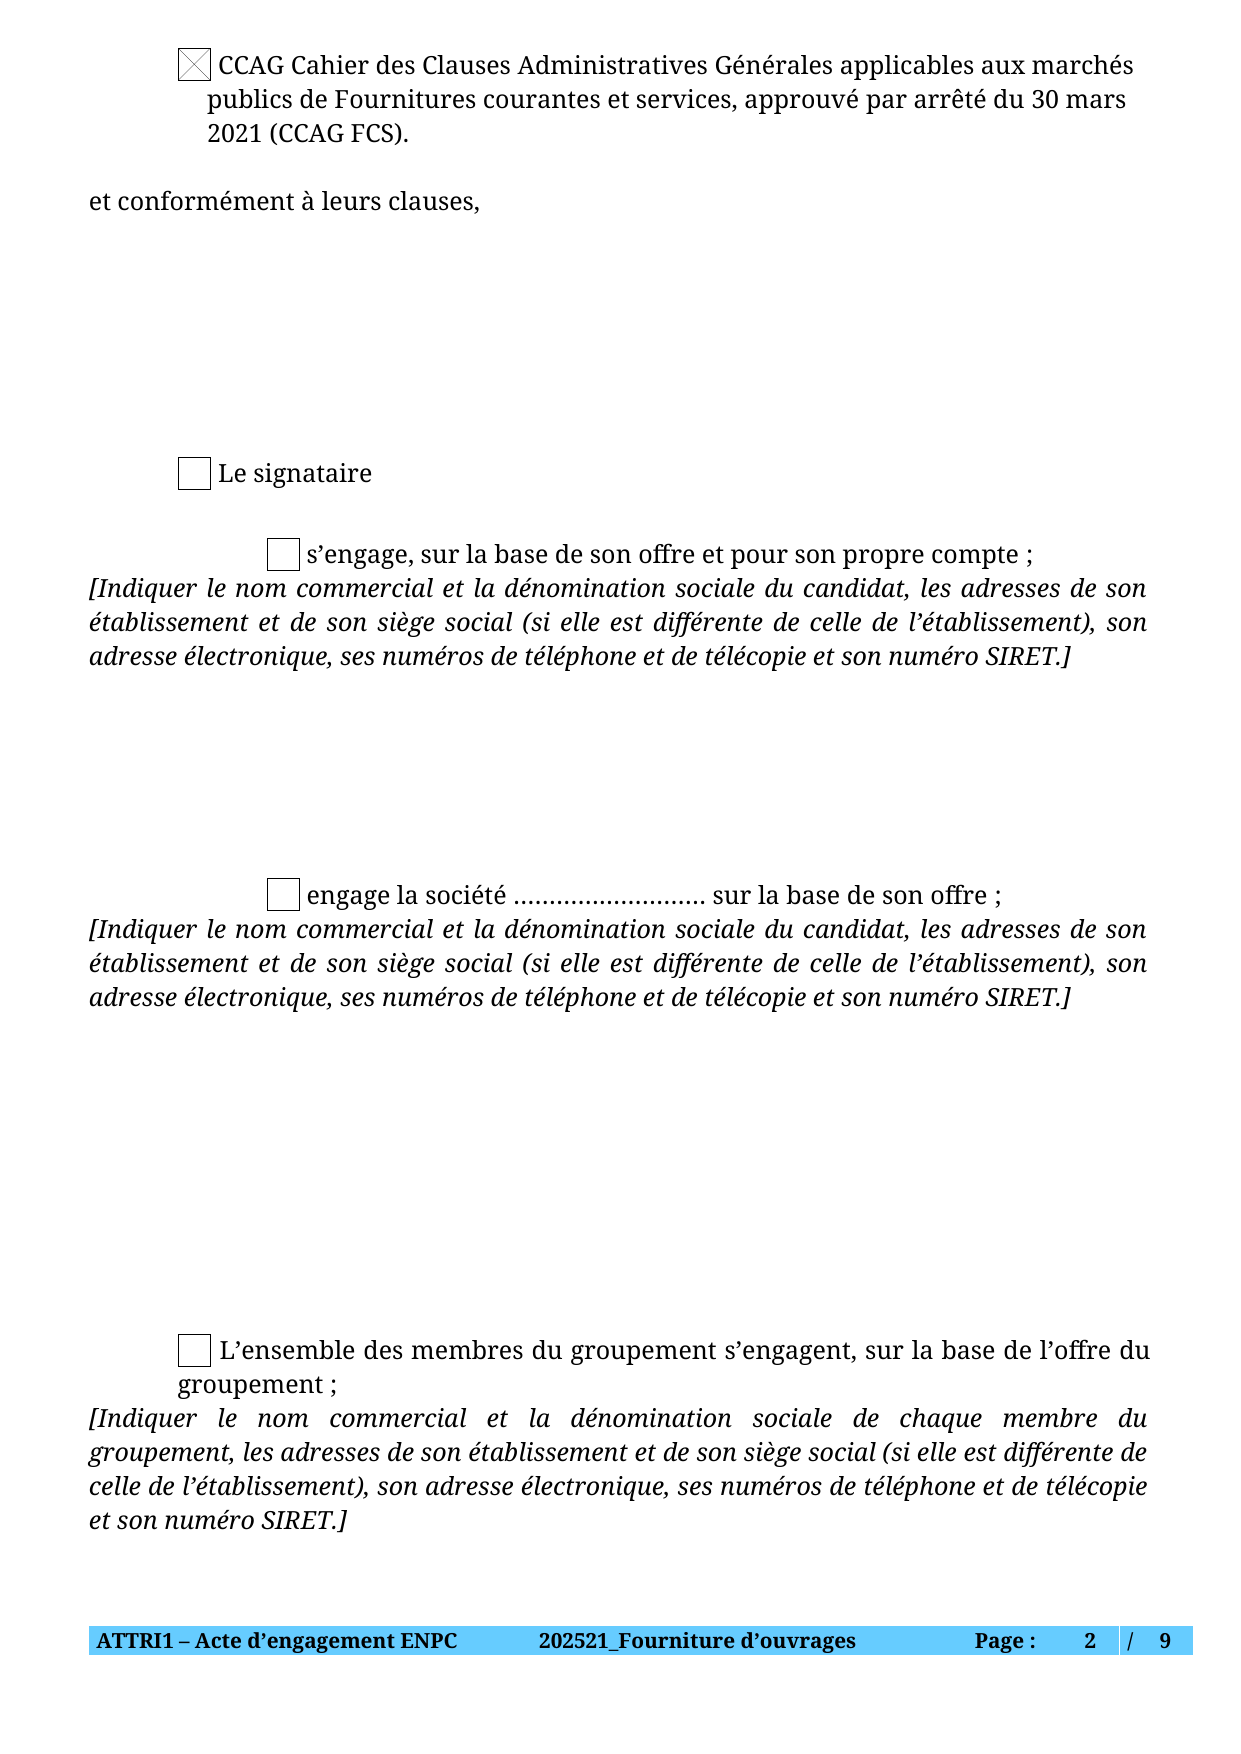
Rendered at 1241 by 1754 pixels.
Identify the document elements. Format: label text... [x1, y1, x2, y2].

text [Indiquer le nom commercial et la dénomination sociale du candidat, les adresses de son établissement et de son siège social (si elle est différente de celle de l’établissement), son adresse électronique, ses numéros de téléphone et de télécopie et son numéro SIRET.] [89, 911, 1152, 1013]
text L’ensemble des membres du groupement s’engagent, sur la base de l’offre du groupement ; [177, 1333, 1152, 1401]
text et conformément à leurs clauses, [89, 183, 1152, 218]
text CCAG Cahier des Clauses Administratives Générales applicables aux marchés publics de Fournitures courantes et services, approuvé par arrêté du 30 mars 2021 (CCAG FCS). [177, 47, 1152, 149]
text Le signataire [177, 456, 1152, 490]
text s’engage, sur la base de son offre et pour son propre compte ; [266, 537, 1152, 571]
text engage la société ……………………… sur la base de son offre ; [266, 877, 1152, 911]
text [Indiquer le nom commercial et la dénomination sociale de chaque membre du groupement, les adresses de son établissement et de son siège social (si elle est différente de celle de l’établissement), son adresse électronique, ses numéros de téléphone et de télécopie et son numéro SIRET.] [89, 1401, 1152, 1537]
text [Indiquer le nom commercial et la dénomination sociale du candidat, les adresses de son établissement et de son siège social (si elle est différente de celle de l’établissement), son adresse électronique, ses numéros de téléphone et de télécopie et son numéro SIRET.] [89, 571, 1152, 673]
